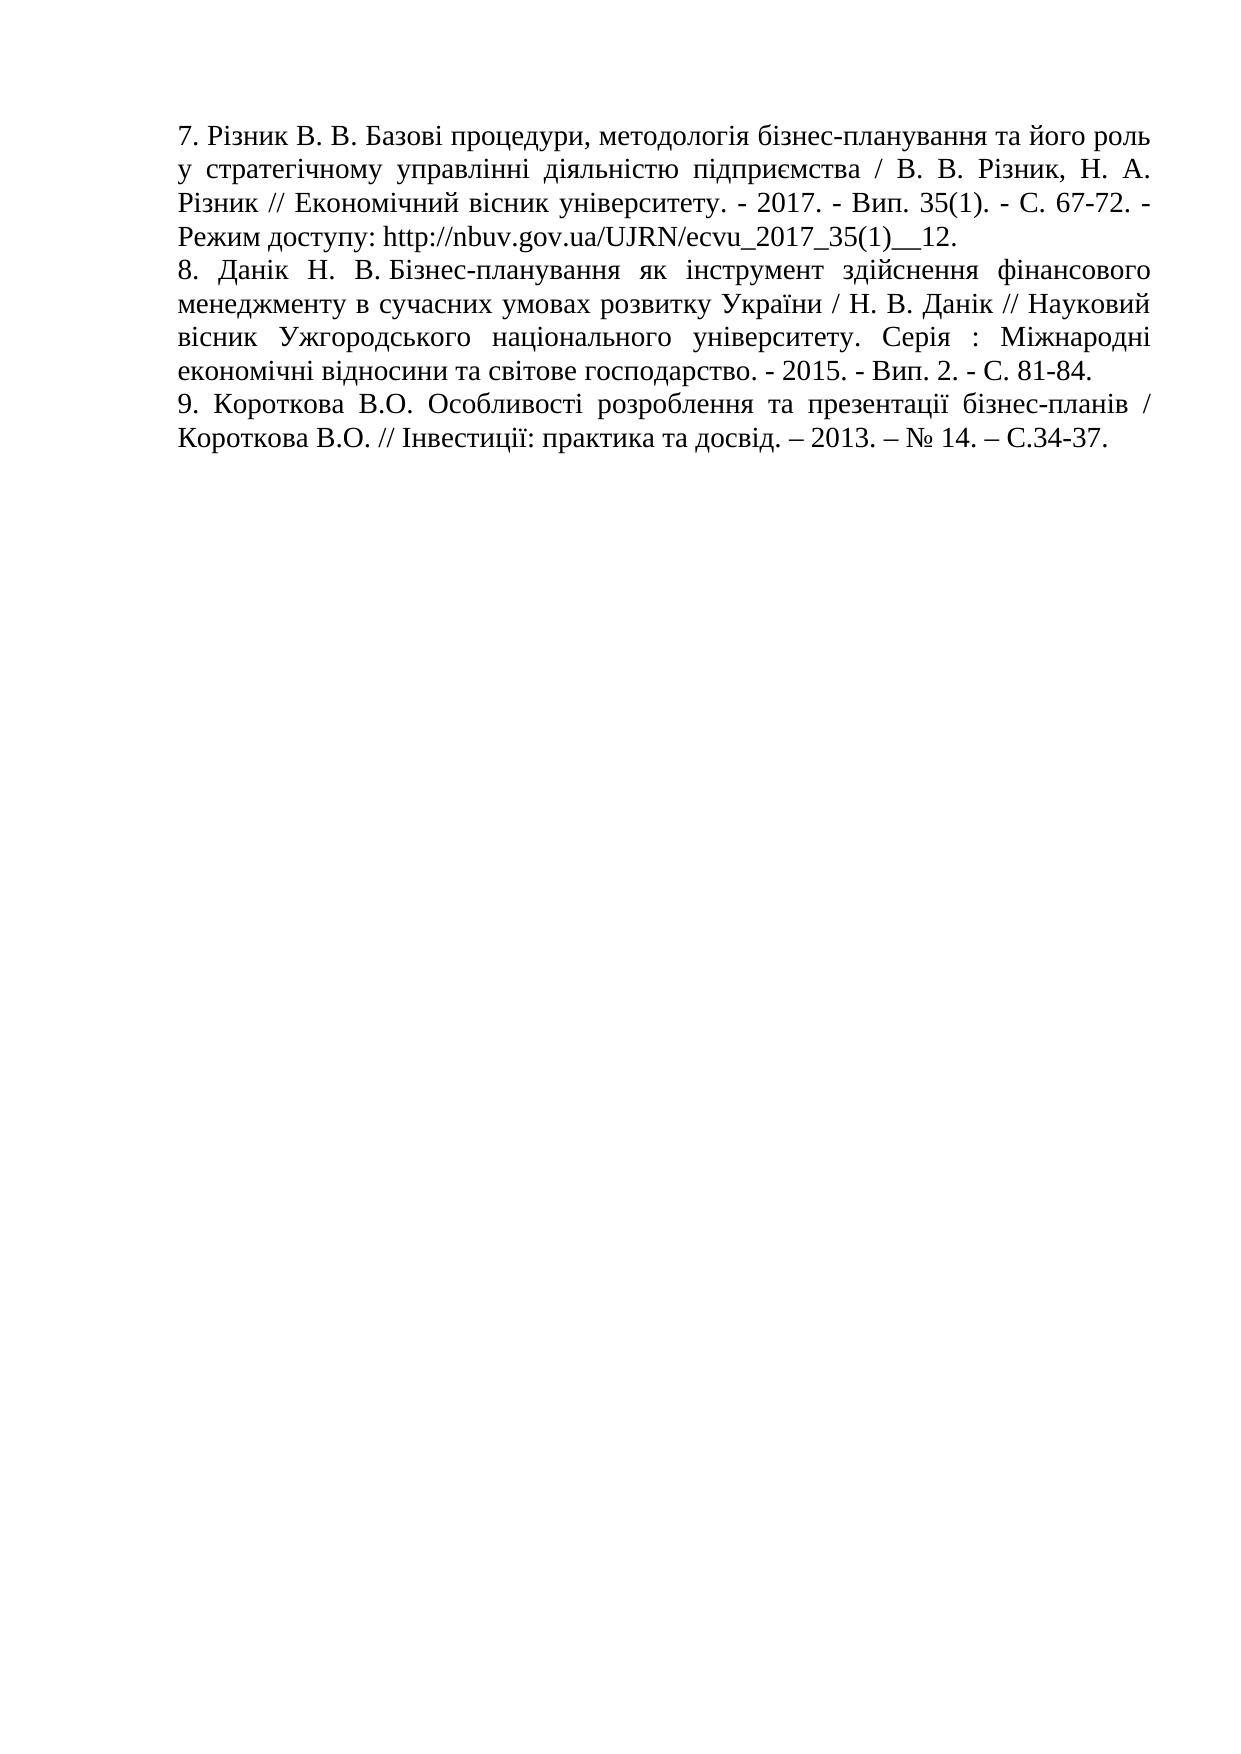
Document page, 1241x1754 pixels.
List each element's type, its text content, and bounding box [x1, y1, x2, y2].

text 9. Короткова В.О. Особливості розроблення та презентації бізнес-планів / Короткова В.О. // Інвестиції: практика та досвід. – 2013. – № 14. – C.34-37. [177, 386, 1152, 453]
text 7. Різник В. В. Базові процедури, методологія бізнес-планування та його роль у стратегічному управлінні діяльністю підприємства / В. В. Різник, Н. А. Різник // Економічний вісник університету. - 2017. - Вип. 35(1). - С. 67-72. - Режим доступу: http://nbuv.gov.ua/UJRN/ecvu_2017_35(1)__12. [177, 118, 1152, 252]
text 8. Данік Н. В. Бізнес-планування як інструмент здійснення фінансового менеджменту в сучасних умовах розвитку України / Н. В. Данік // Науковий вісник Ужгородського національного університету. Серія : Міжнародні економічні відносини та світове господарство. - 2015. - Вип. 2. - С. 81-84. [177, 252, 1152, 386]
